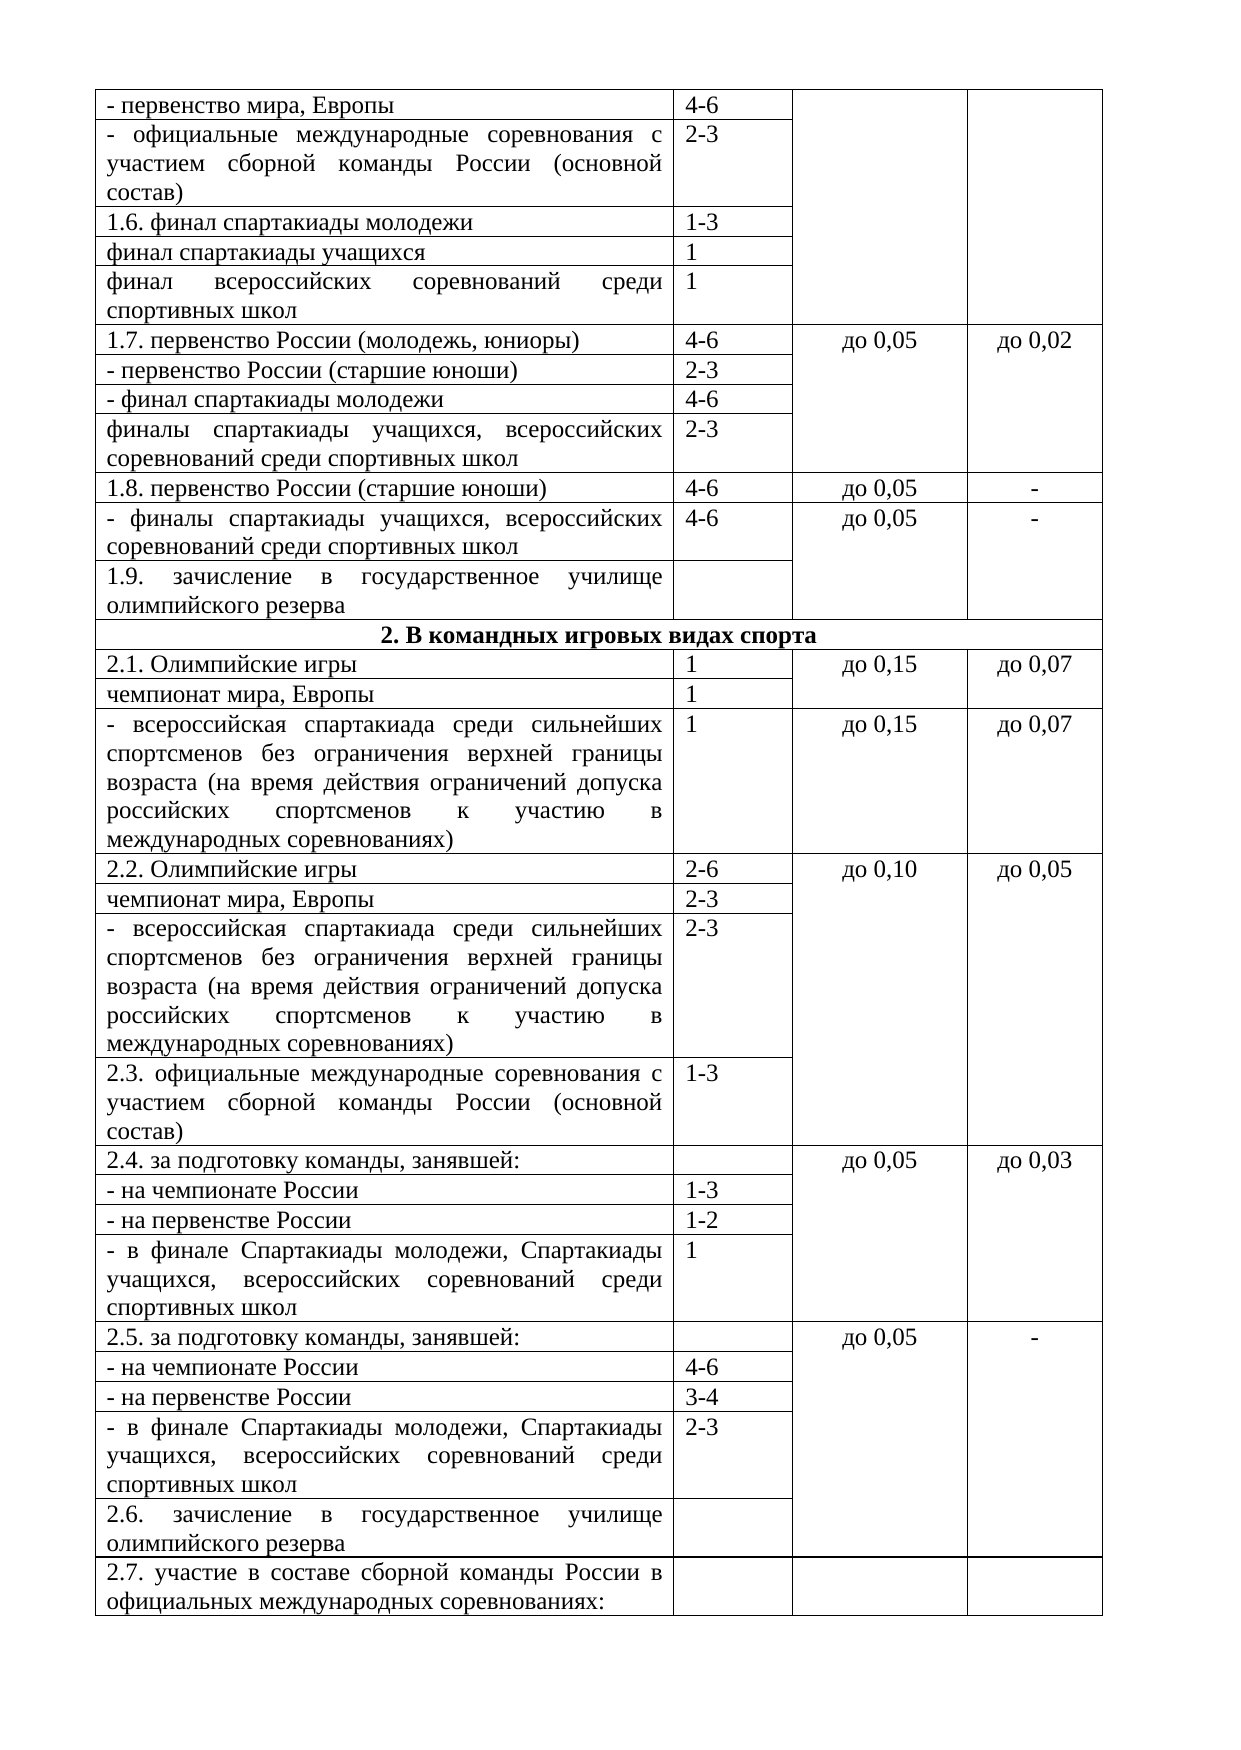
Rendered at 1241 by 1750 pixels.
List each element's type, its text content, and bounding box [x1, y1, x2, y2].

table_cell [674, 561, 792, 619]
table_cell - [968, 473, 1102, 502]
table_cell 4-6 [674, 473, 792, 502]
table_cell 2.2. Олимпийские игры [96, 854, 673, 883]
table_cell 1.7. первенство России (молодежь, юниоры) [96, 325, 673, 354]
table_cell 1 [674, 266, 792, 324]
table_cell финал всероссийских соревнований среди спортивных школ [96, 266, 673, 324]
table_cell до 0,07 [968, 650, 1102, 708]
table_cell 1 [674, 709, 792, 853]
table_cell 1-2 [674, 1205, 792, 1234]
table_cell 2-3 [674, 914, 792, 1057]
table_cell до 0,05 [793, 503, 967, 619]
table_cell финал спартакиады учащихся [96, 237, 673, 265]
table_cell до 0,05 [793, 1322, 967, 1556]
table_cell 1-3 [674, 1058, 792, 1144]
table_cell 1-3 [674, 1175, 792, 1204]
table_cell - финалы спартакиады учащихся, всероссийских соревнований среди спортивных школ [96, 503, 673, 560]
table_cell 1.6. финал спартакиады молодежи [96, 207, 673, 236]
table_cell - на первенстве России [96, 1382, 673, 1411]
table_cell до 0,15 [793, 709, 967, 853]
table_cell - всероссийская спартакиада среди сильнейших спортсменов без ограничения верхней границы возраста (на время действия ограничений допуска российских спортсменов к участию в международных соревнованиях) [96, 914, 673, 1057]
table_cell 2-3 [674, 355, 792, 383]
table_cell 2. В командных игровых видах спорта [96, 620, 1102, 648]
table_cell 2-3 [674, 120, 792, 206]
table_cell чемпионат мира, Европы [96, 884, 673, 912]
table_cell до 0,03 [968, 1146, 1102, 1321]
table_cell - в финале Спартакиады молодежи, Спартакиады учащихся, всероссийских соревнований среди спортивных школ [96, 1412, 673, 1498]
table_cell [96, 120, 673, 206]
table_cell до 0,02 [968, 325, 1102, 472]
table_cell до 0,05 [793, 473, 967, 502]
table_cell 1 [674, 679, 792, 708]
table_cell 3-4 [674, 1382, 792, 1411]
table_cell 1.9. зачисление в государственное училище олимпийского резерва [96, 561, 673, 619]
table_cell - на чемпионате России [96, 1175, 673, 1204]
table_cell - первенство мира, Европы [96, 90, 673, 118]
table_cell 4-6 [674, 503, 792, 560]
table_cell 2.7. участие в составе сборной команды России в официальных международных соревнованиях: [96, 1558, 673, 1615]
table_cell 1.8. первенство России (старшие юноши) [96, 473, 673, 502]
table_cell - всероссийская спартакиада среди сильнейших спортсменов без ограничения верхней границы возраста (на время действия ограничений допуска российских спортсменов к участию в международных соревнованиях) [96, 709, 673, 853]
table_cell до 0,07 [968, 709, 1102, 853]
table_cell 1 [674, 650, 792, 678]
table_cell - на первенстве России [96, 1205, 673, 1234]
table_cell до 0,05 [793, 1146, 967, 1321]
table_cell 1 [674, 237, 792, 265]
table_cell - на чемпионате России [96, 1352, 673, 1381]
table_cell [674, 1146, 792, 1174]
table_cell [674, 1558, 792, 1615]
table_cell финалы спартакиады учащихся, всероссийских соревнований среди спортивных школ [96, 414, 673, 472]
table_cell 2.5. за подготовку команды, занявшей: [96, 1322, 673, 1351]
table_cell [674, 1499, 792, 1556]
table_cell 2-3 [674, 1412, 792, 1498]
table_cell 4-6 [674, 1352, 792, 1381]
table_cell - [968, 1322, 1102, 1556]
table_cell 2-3 [674, 414, 792, 472]
table_cell 4-6 [674, 385, 792, 413]
table_cell 2.1. Олимпийские игры [96, 650, 673, 678]
table_cell - в финале Спартакиады молодежи, Спартакиады учащихся, всероссийских соревнований среди спортивных школ [96, 1235, 673, 1321]
table_cell 4-6 [674, 325, 792, 354]
table_cell - финал спартакиады молодежи [96, 385, 673, 413]
table_cell - [968, 503, 1102, 619]
table_cell [968, 1558, 1102, 1615]
table_cell 2.3. официальные международные соревнования с участием сборной команды России (основной состав) [96, 1058, 673, 1144]
table_cell [674, 1322, 792, 1351]
table_cell 2-6 [674, 854, 792, 883]
table_cell 1-3 [674, 207, 792, 236]
table_cell 2-3 [674, 884, 792, 912]
table_cell до 0,05 [793, 325, 967, 472]
table_cell - первенство России (старшие юноши) [96, 355, 673, 383]
table_cell до 0,10 [793, 854, 967, 1144]
table_cell 1 [674, 1235, 792, 1321]
table_cell 2.6. зачисление в государственное училище олимпийского резерва [96, 1499, 673, 1556]
table_cell до 0,05 [968, 854, 1102, 1144]
table_cell 4-6 [674, 90, 792, 118]
table_cell [793, 1558, 967, 1615]
table_cell до 0,15 [793, 650, 967, 708]
table_cell чемпионат мира, Европы [96, 679, 673, 708]
table_cell 2.4. за подготовку команды, занявшей: [96, 1146, 673, 1174]
